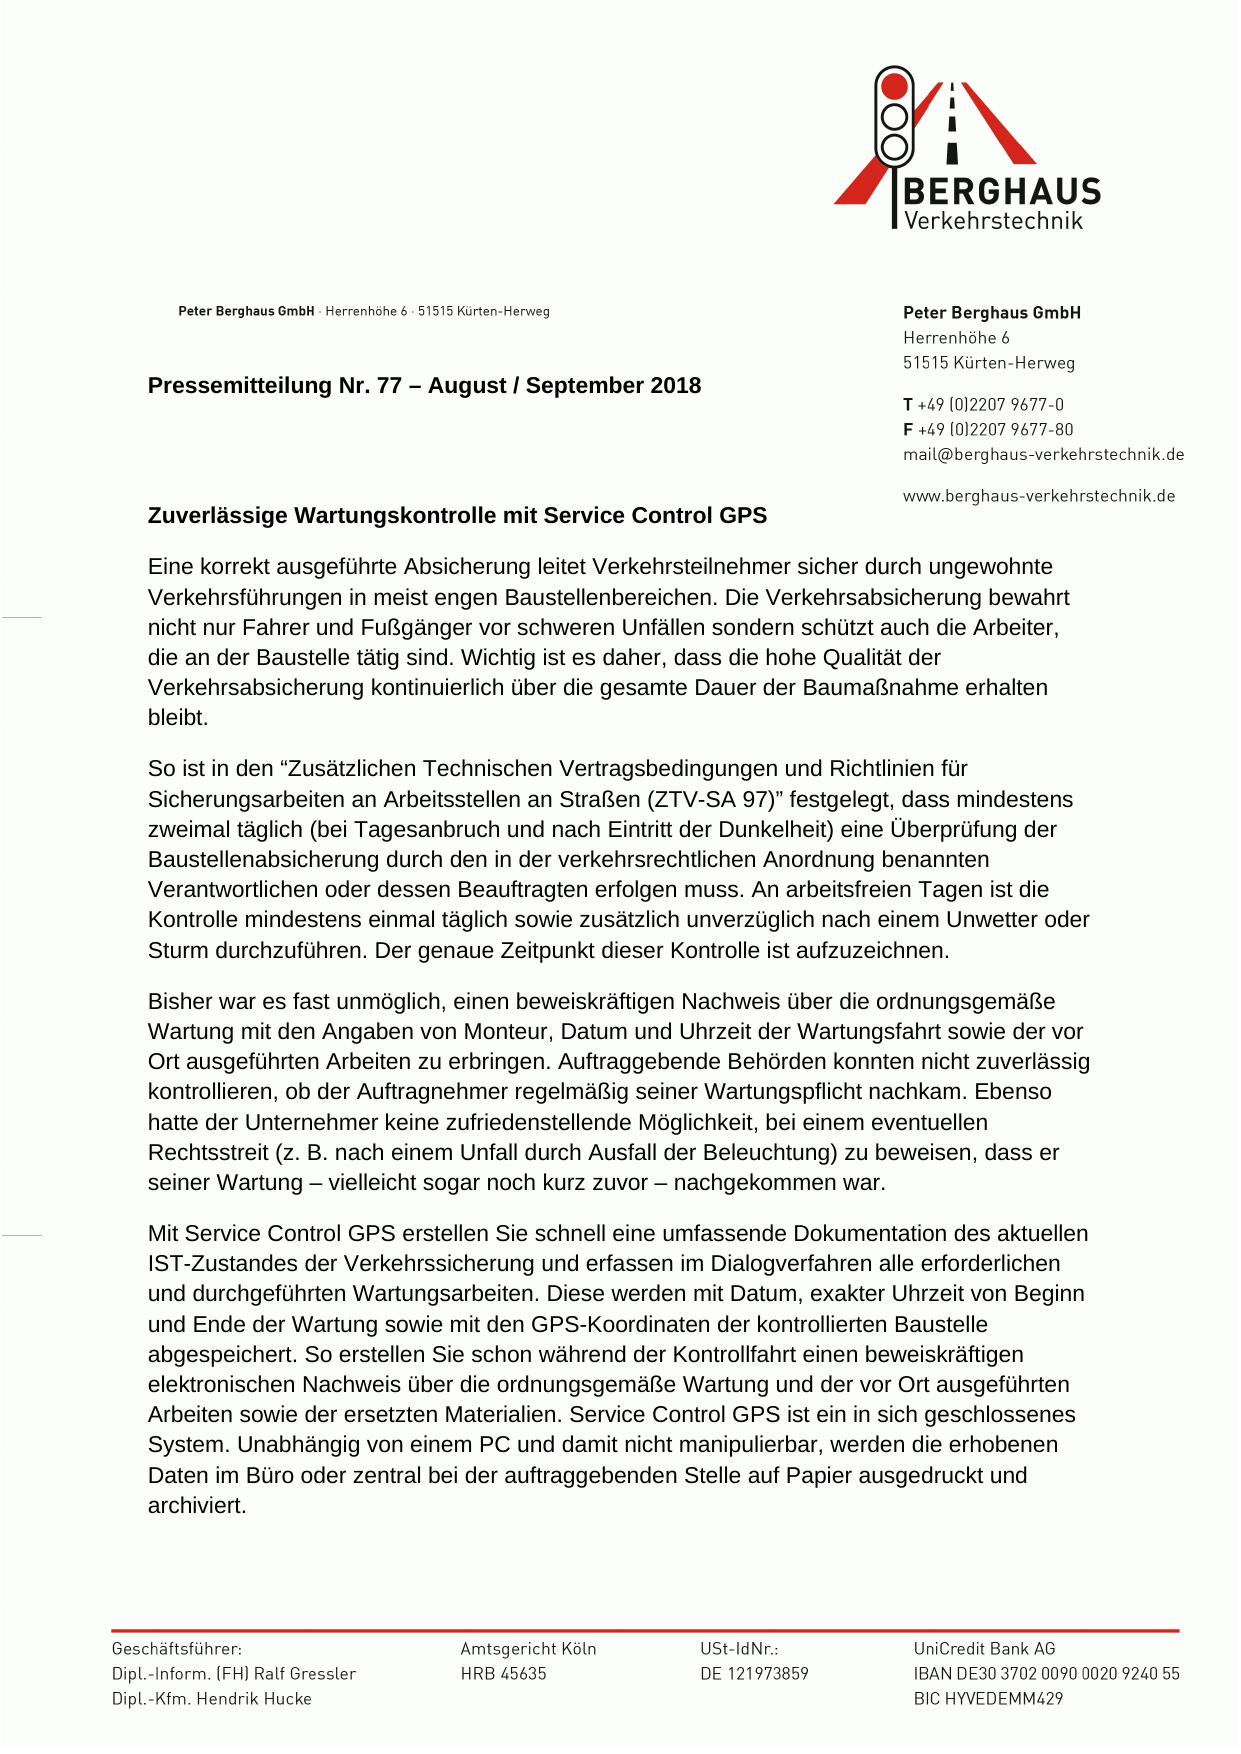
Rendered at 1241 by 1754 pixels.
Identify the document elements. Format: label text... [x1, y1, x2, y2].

text Bisher war es fast unmöglich, einen beweiskräftigen Nachweis über die ordnungsgemäße Wartung mit den Angaben von Monteur, Datum und Uhrzeit der Wartungsfahrt sowie der vor Ort ausgeführten Arbeiten zu erbringen. Auftraggebende Behörden konnten nicht zuverlässig kontrollieren, ob der Auftragnehmer regelmäßig seiner Wartungspflicht nachkam. Ebenso hatte der Unternehmer keine zufriedenstellende Möglichkeit, bei einem eventuellen Rechtsstreit (z. B. nach einem Unfall durch Ausfall der Beleuchtung) zu beweisen, dass er seiner Wartung – vielleicht sogar noch kurz zuvor – nachgekommen war. [148, 988, 1093, 1195]
text Eine korrekt ausgeführte Absicherung leitet Verkehrsteilnehmer sicher durch ungewohnte Verkehrsführungen in meist engen Baustellenbereichen. Die Verkehrsabsicherung bewahrt nicht nur Fahrer und Fußgänger vor schweren Unfällen sondern schützt auch die Arbeiter, die an der Baustelle tätig sind. Wichtig ist es daher, dass die hohe Qualität der Verkehrsabsicherung kontinuierlich über die gesamte Dauer der Baumaßnahme erhalten bleibt. [148, 553, 1093, 731]
text Zuverlässige Wartungskontrolle mit Service Control GPS [148, 502, 1093, 529]
picture [2, 0, 1238, 1747]
text Pressemitteilung Nr. 77 – August / September 2018 [148, 372, 1058, 398]
text So ist in den “Zusätzlichen Technischen Vertragsbedingungen und Richtlinien für Sicherungsarbeiten an Arbeitsstellen an Straßen (ZTV-SA 97)” festgelegt, dass mindestens zweimal täglich (bei Tagesanbruch und nach Eintritt der Dunkelheit) eine Überprüfung der Baustellenabsicherung durch den in der verkehrsrechtlichen Anordnung benannten Verantwortlichen oder dessen Beauftragten erfolgen muss. An arbeitsfreien Tagen ist die Kontrolle mindestens einmal täglich sowie zusätzlich unverzüglich nach einem Unwetter oder Sturm durchzuführen. Der genaue Zeitpunkt dieser Kontrolle ist aufzuzeichnen. [148, 755, 1093, 963]
text Mit Service Control GPS erstellen Sie schnell eine umfassende Dokumentation des aktuellen IST-Zustandes der Verkehrssicherung und erfassen im Dialogverfahren alle erforderlichen und durchgeführten Wartungsarbeiten. Diese werden mit Datum, exakter Uhrzeit von Beginn und Ende der Wartung sowie mit den GPS-Koordinaten der kontrollierten Baustelle abgespeichert. So erstellen Sie schon während der Kontrollfahrt einen beweiskräftigen elektronischen Nachweis über die ordnungsgemäße Wartung und der vor Ort ausgeführten Arbeiten sowie der ersetzten Materialien. Service Control GPS ist ein in sich geschlossenes System. Unabhängig von einem PC und damit nicht manipulierbar, werden die erhobenen Daten im Büro oder zentral bei der auftraggebenden Stelle auf Papier ausgedruckt und archiviert. [148, 1220, 1093, 1518]
